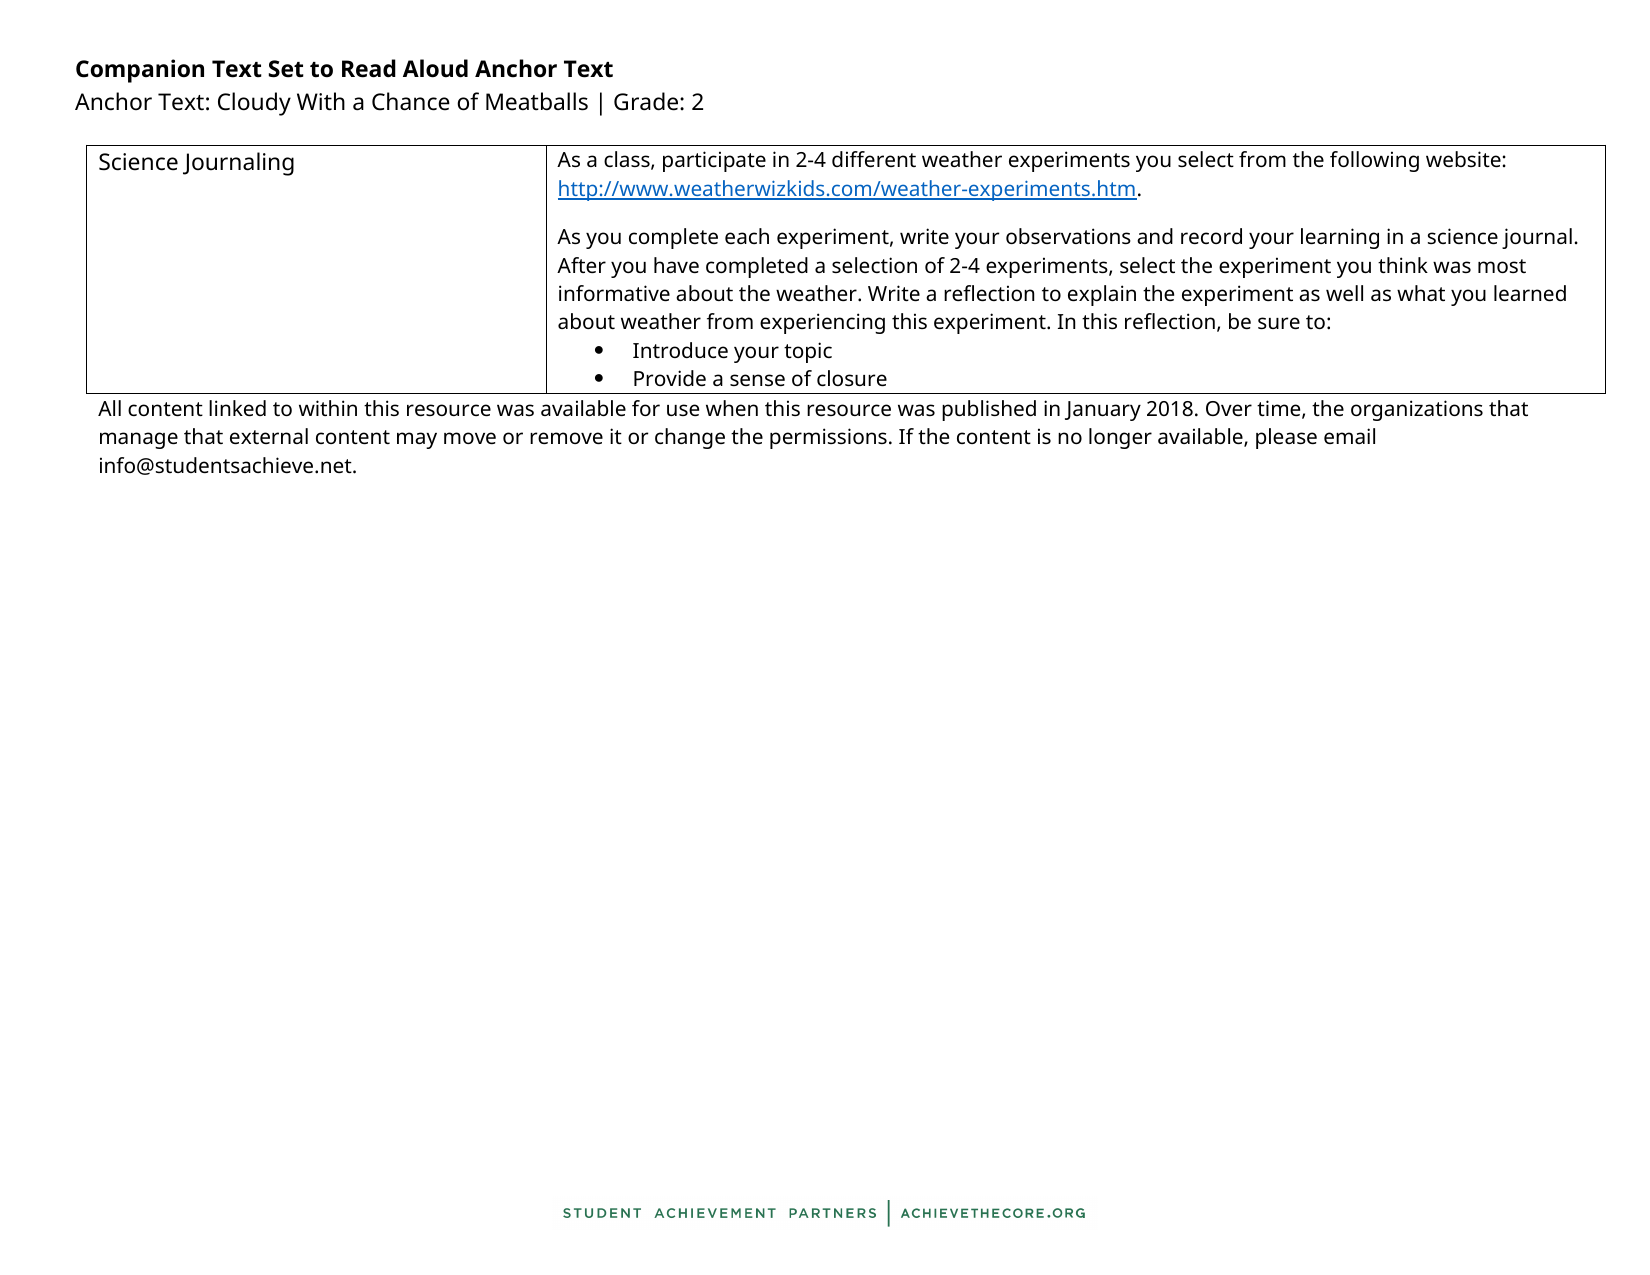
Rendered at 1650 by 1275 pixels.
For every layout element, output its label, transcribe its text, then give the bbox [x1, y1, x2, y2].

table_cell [547, 146, 1605, 393]
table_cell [87, 146, 546, 393]
picture [551, 1196, 1099, 1230]
table_cell All content linked to within this resource was available for use when this resource was published in January 2018. Over time, the organizations that manage that external content may move or remove it or change the permissions. If the content is no longer available, please email info@studentsachieve.net. [87, 394, 1606, 479]
